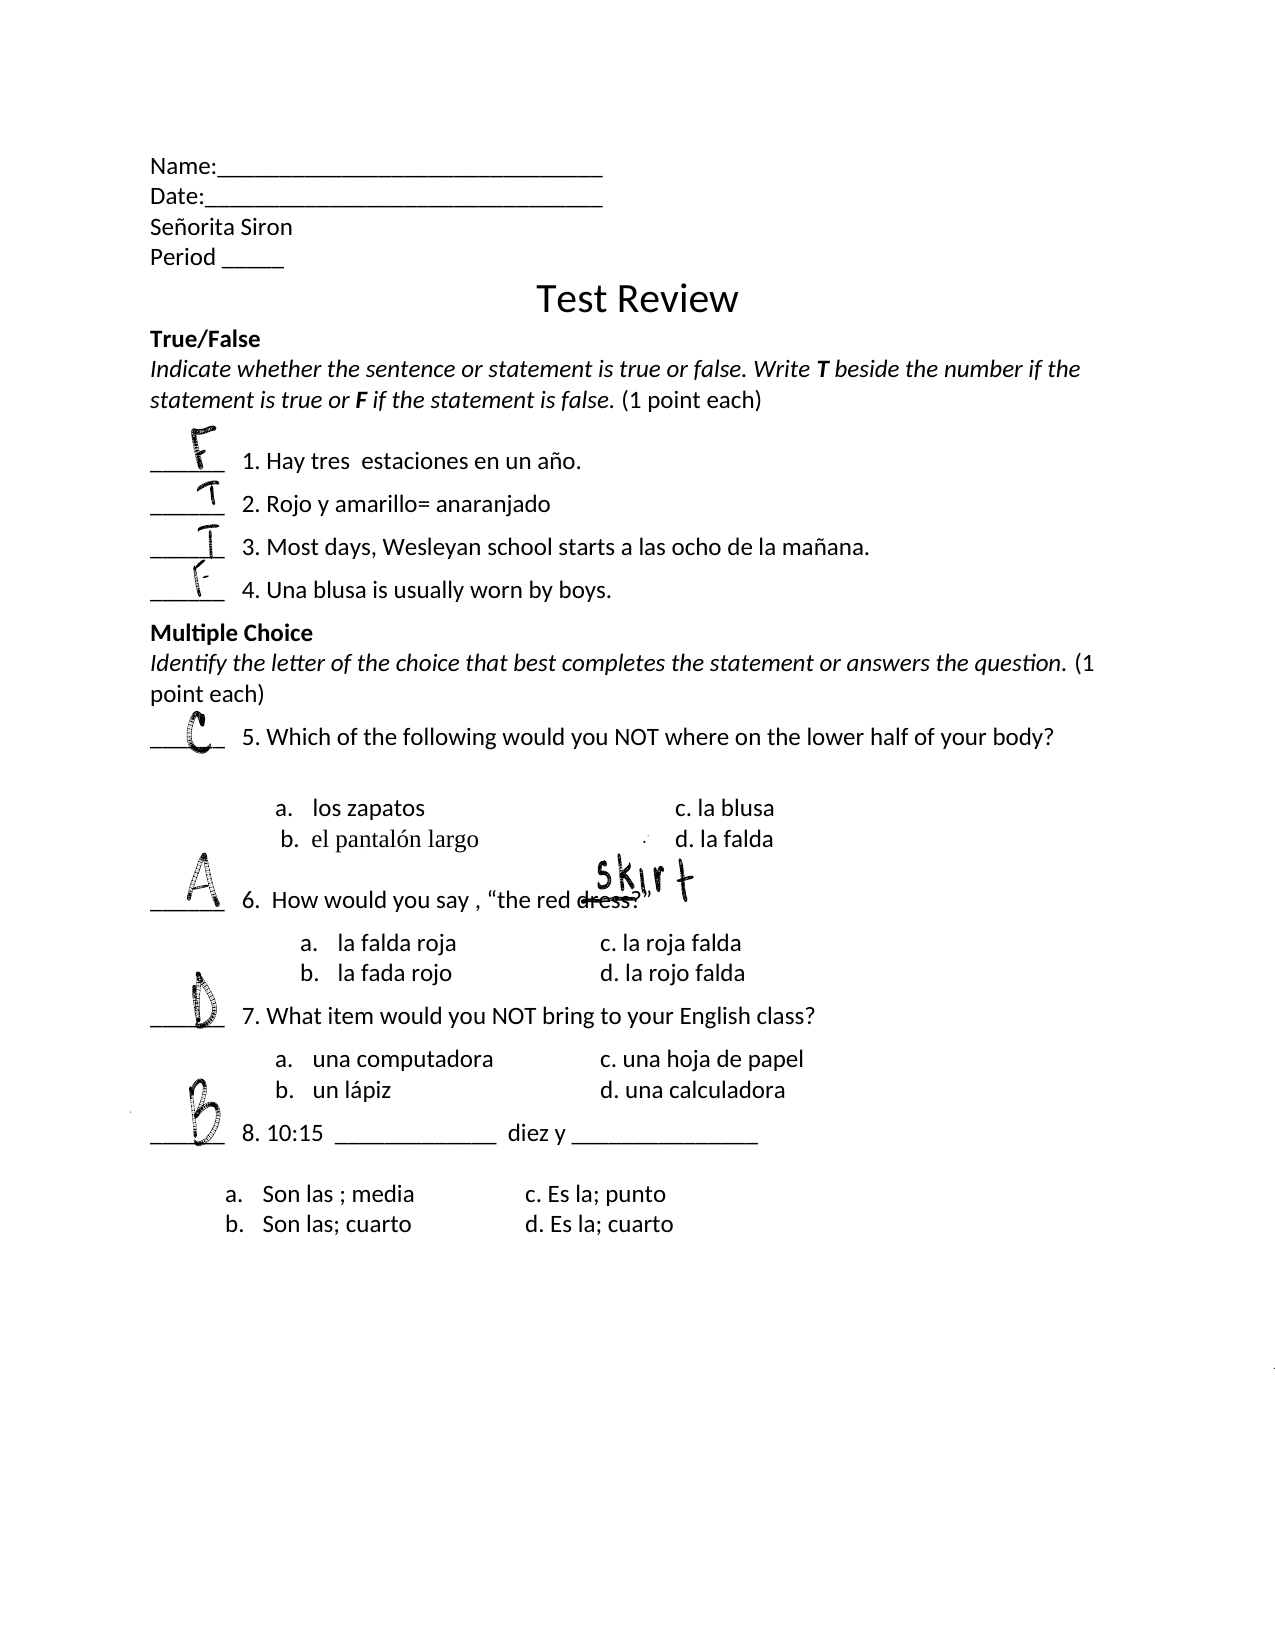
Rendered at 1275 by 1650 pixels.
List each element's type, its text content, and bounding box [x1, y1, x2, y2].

text ______ 5. Which of the following would you NOT where on the lower half of your body? [192, 721, 1125, 752]
text Test Review [150, 272, 1125, 323]
text Date:________________________________ [150, 181, 1125, 211]
text ______ 4. Una blusa is usually worn by boys. [150, 574, 1125, 604]
text ______ 8. 10:15 _____________ diez y _______________ [200, 1117, 1125, 1147]
list la fada rojo d. la rojo falda [300, 957, 1125, 988]
text Name:_______________________________ [150, 150, 1125, 181]
text Multiple Choice [150, 617, 1125, 648]
text Period _____ [150, 242, 1125, 272]
text ______ 6. How would you say , “the red dress?” [150, 884, 1125, 914]
list un lápiz d. una calculadora [275, 1074, 1125, 1104]
text Señorita Siron [150, 211, 1125, 242]
text Indicate whether the sentence or statement is true or false. Write T beside the number if the statement is true or F if the statement is false. (1 point each) [150, 353, 1125, 414]
text Identify the letter of the choice that best completes the statement or answers the question. (1 point each) [150, 648, 1125, 709]
list los zapatos c. la blusa [275, 792, 1125, 823]
list Son las ; media c. Es la; punto [225, 1178, 1125, 1208]
text ______ 2. Rojo y amarillo= anaranjado [150, 488, 1125, 518]
list Son las; cuarto d. Es la; cuarto [225, 1208, 1125, 1239]
text ______ 3. Most days, Wesleyan school starts a las ocho de la mañana. [150, 531, 1125, 562]
text ______ 7. What item would you NOT bring to your English class? [150, 1000, 1125, 1031]
list una computadora c. una hoja de papel [275, 1043, 1125, 1074]
text ______ 1. Hay tres estaciones en un año. [150, 445, 1125, 476]
text b. el pantalón largo d. la falda [150, 823, 1125, 853]
list la falda roja c. la roja falda [300, 927, 1125, 957]
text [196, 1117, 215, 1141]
text True/False [150, 323, 1125, 353]
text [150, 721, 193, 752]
